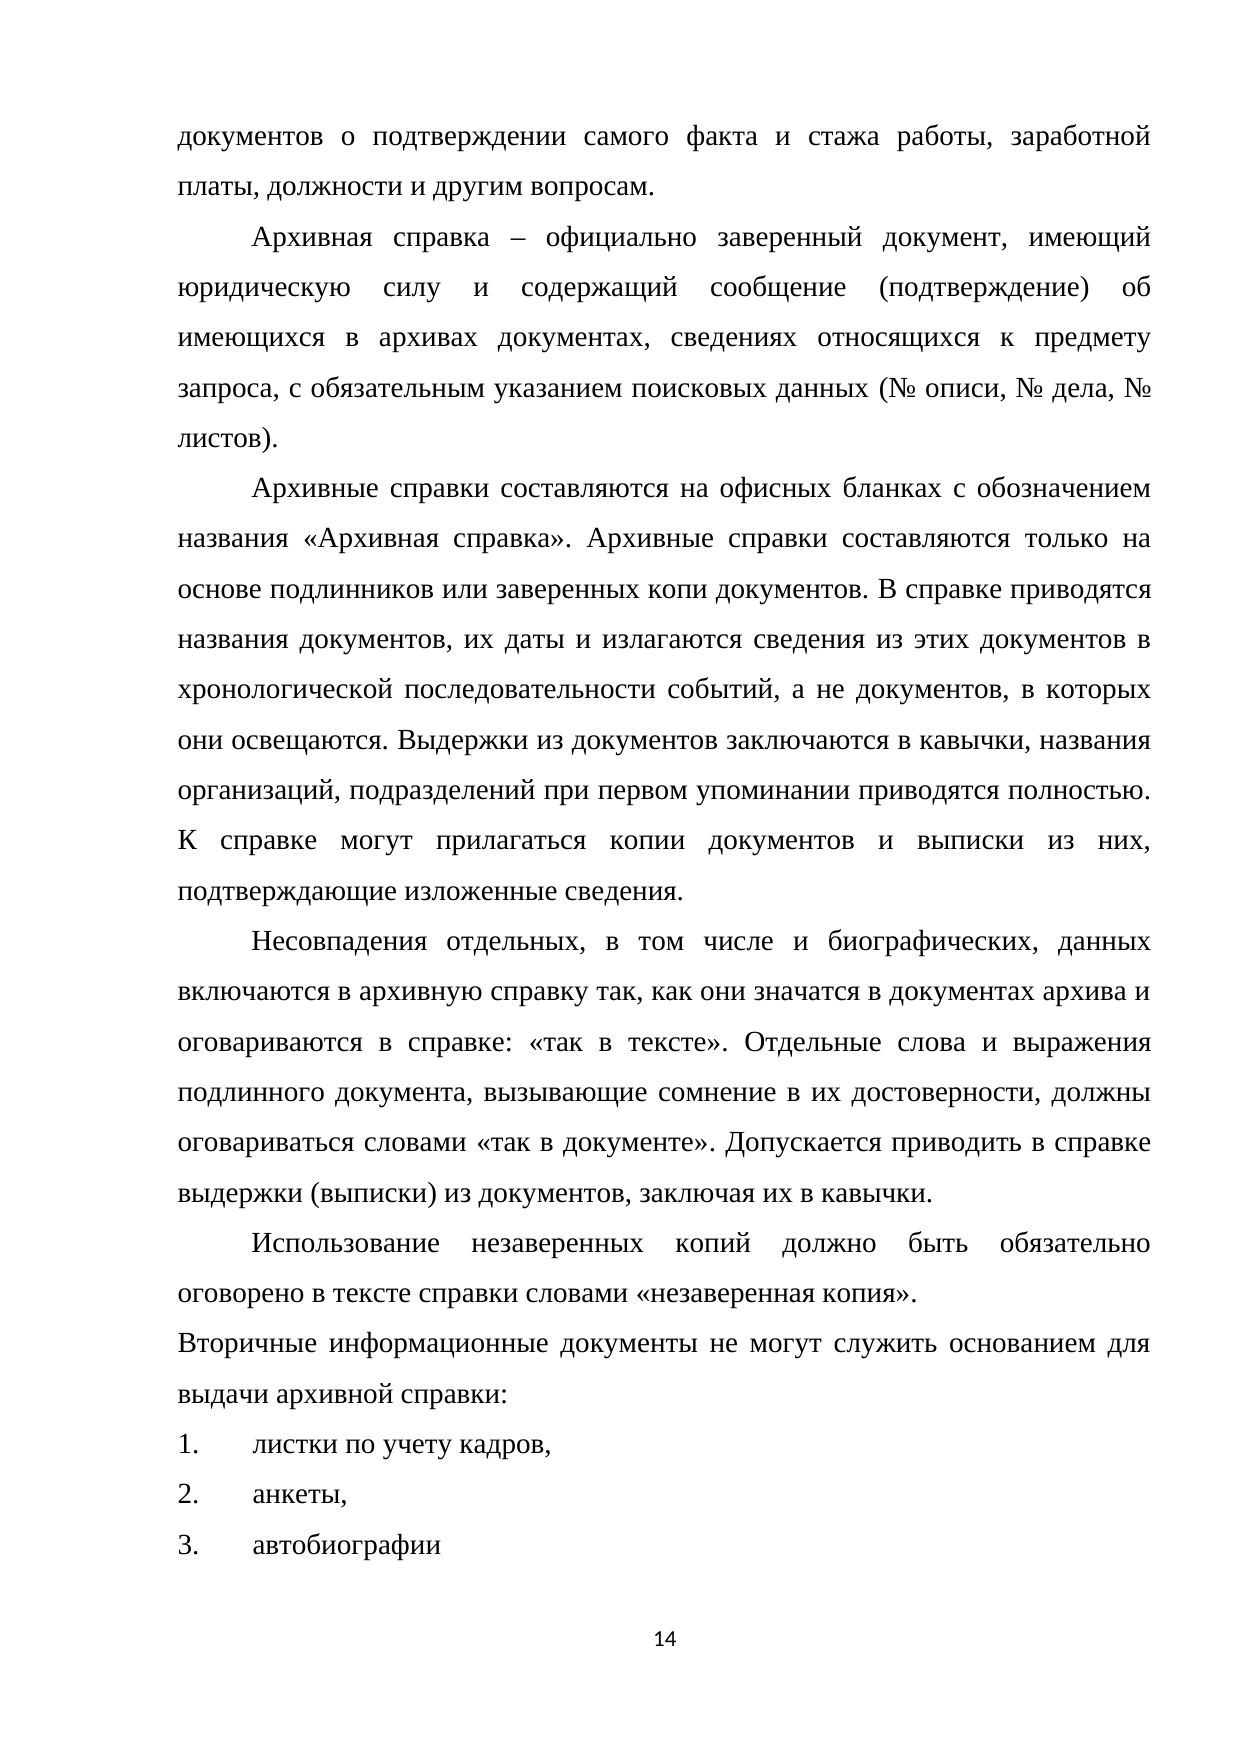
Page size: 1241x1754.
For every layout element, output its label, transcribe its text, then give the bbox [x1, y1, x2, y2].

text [177, 118, 1152, 202]
list анкеты, [177, 1477, 1152, 1510]
list листки по учету кадров, [177, 1426, 1152, 1460]
text Вторичные информационные документы не могут служить основанием для выдачи архивной справки: [177, 1326, 1152, 1409]
text Архивная справка – официально заверенный документ, имеющий юридическую силу и содержащий сообщение (подтверждение) об имеющихся в архивах документах, сведениях относящихся к предмету запроса, с обязательным указанием поисковых данных (№ описи, № дела, № листов). [177, 219, 1152, 453]
text Архивные справки составляются на офисных бланках с обозначением названия «Архивная справка». Архивные справки составляются только на основе подлинников или заверенных копи документов. В справке приводятся названия документов, их даты и излагаются сведения из этих документов в хронологической последовательности событий, а не документов, в которых они освещаются. Выдержки из документов заключаются в кавычки, названия организаций, подразделений при первом упоминании приводятся полностью. К справке могут прилагаться копии документов и выписки из них, подтверждающие изложенные сведения. [177, 470, 1152, 906]
text Использование незаверенных копий должно быть обязательно оговорено в тексте справки словами «незаверенная копия». [177, 1225, 1152, 1309]
text Несовпадения отдельных, в том числе и биографических, данных включаются в архивную справку так, как они значатся в документах архива и оговариваются в справке: «так в тексте». Отдельные слова и выражения подлинного документа, вызывающие сомнение в их достоверности, должны оговариваться словами «так в документе». Допускается приводить в справке выдержки (выписки) из документов, заключая их в кавычки. [177, 923, 1152, 1208]
list автобиографии [177, 1527, 1152, 1560]
